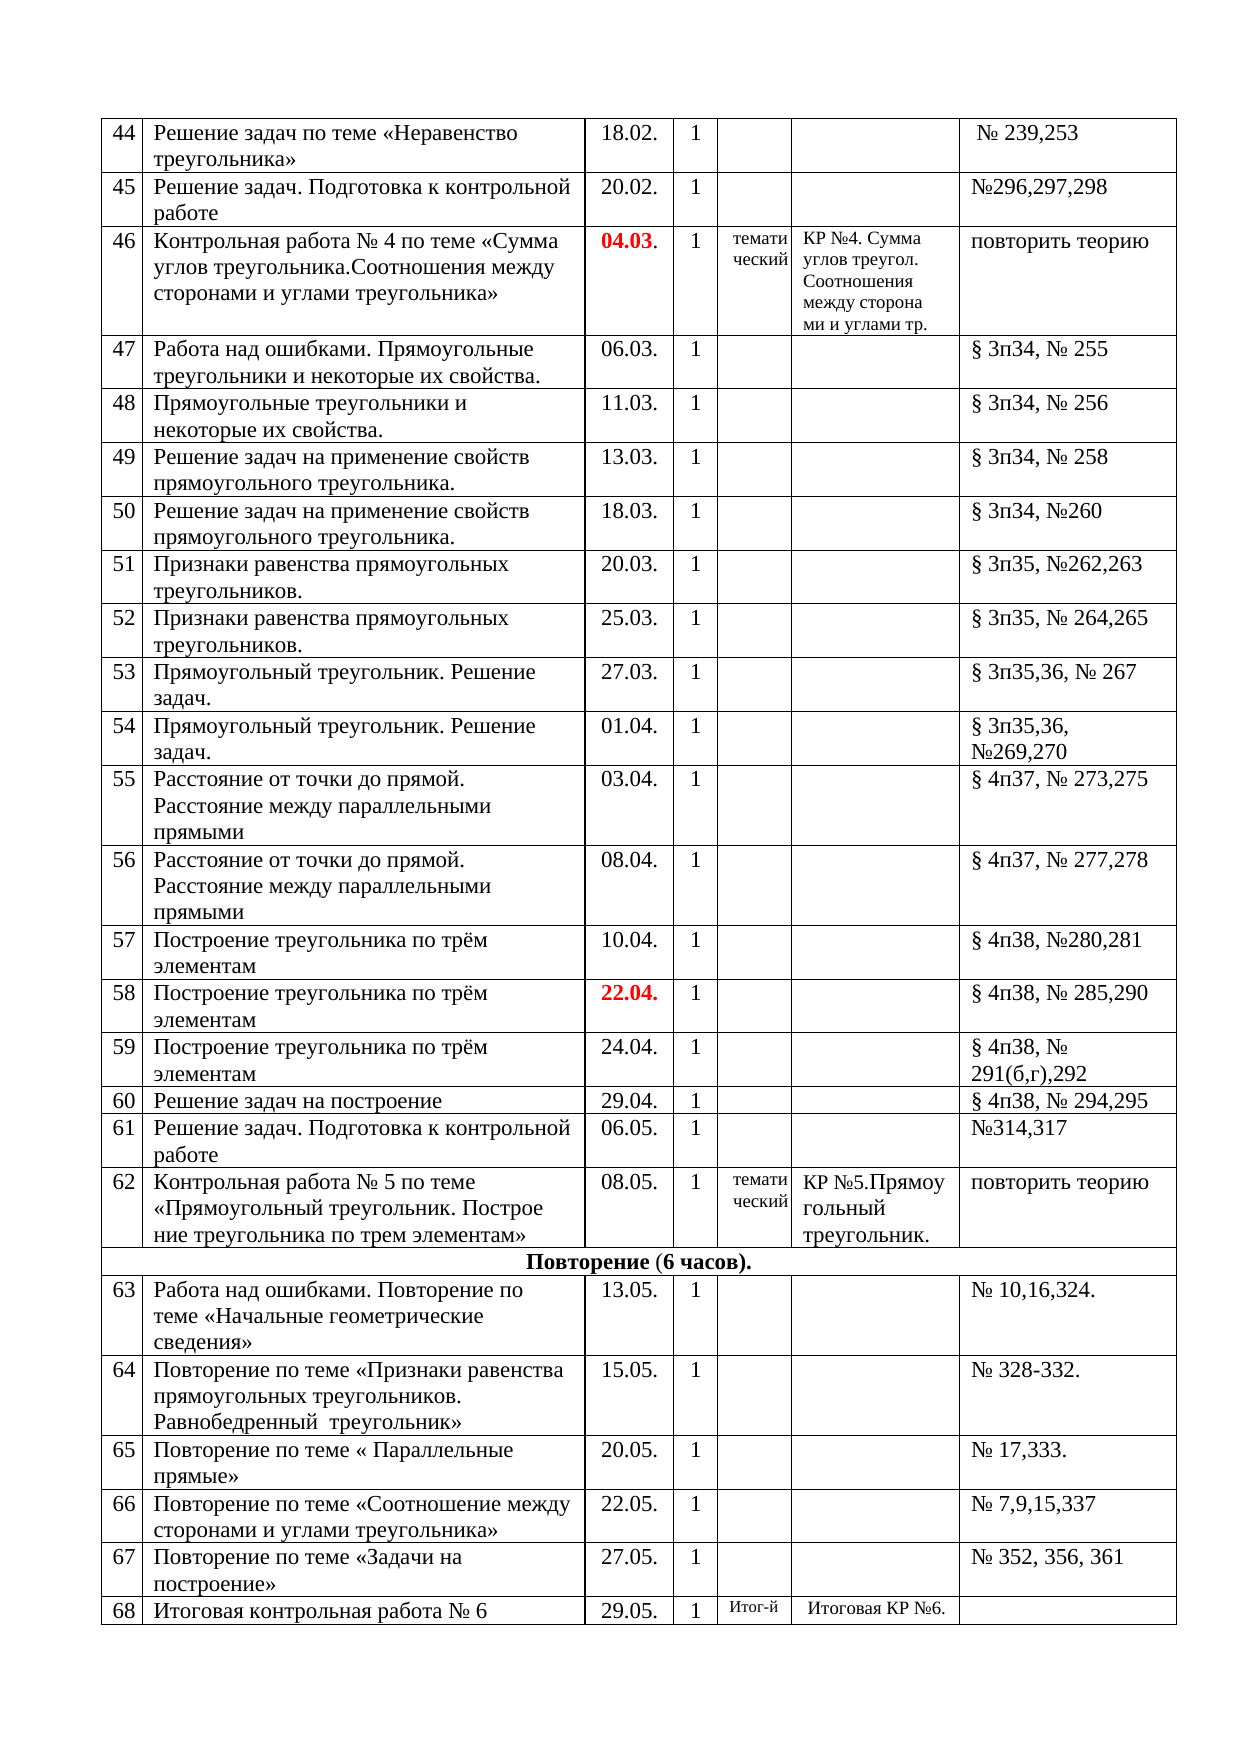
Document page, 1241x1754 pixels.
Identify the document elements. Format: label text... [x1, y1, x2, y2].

table_cell Повторение по теме « Параллельные прямые» [143, 1436, 584, 1488]
table_cell 1 [674, 926, 717, 978]
table_cell 1 [674, 551, 717, 603]
table_cell 20.03. [586, 551, 673, 603]
table_cell Расстояние от точки до прямой. Расстояние между параллельными прямыми [143, 846, 584, 925]
table_cell [718, 766, 791, 844]
table_cell № 10,16,324. [960, 1276, 1176, 1355]
table_cell 62 [102, 1168, 142, 1247]
table_cell КР №5.Прямоу гольный треугольник. [792, 1168, 959, 1247]
table_cell [718, 389, 791, 442]
table_cell 1 [674, 1436, 717, 1488]
table_cell Прямоугольный треугольник. Решение задач. [143, 658, 584, 711]
table_cell Решение задач на построение [143, 1087, 584, 1113]
table_cell § 4п37, № 277,278 [960, 846, 1176, 925]
table_cell 1 [674, 712, 717, 764]
table_cell 1 [674, 497, 717, 549]
table_cell 1 [674, 604, 717, 657]
table_cell [792, 980, 959, 1032]
table_cell Работа над ошибками. Прямоугольные треугольники и некоторые их свойства. [143, 336, 584, 388]
table_cell 11.03. [586, 389, 673, 442]
table_cell 57 [102, 926, 142, 978]
table_cell повторить теорию [960, 227, 1176, 334]
table_cell Решение задач. Подготовка к контрольной работе [143, 1114, 584, 1167]
table_cell 22.05. [586, 1490, 673, 1542]
table_cell тематический [718, 1168, 791, 1247]
table_cell 1 [674, 1276, 717, 1355]
table_cell [718, 443, 791, 496]
table_cell [718, 980, 791, 1032]
table_cell § 3п34, № 255 [960, 336, 1176, 388]
table_cell 55 [102, 766, 142, 844]
table_cell 04.03. [586, 227, 673, 334]
table_cell § 3п35,36, №269,270 [960, 712, 1176, 764]
table_cell 25.03. [586, 604, 673, 657]
table_cell 1 [674, 1597, 717, 1623]
table_cell Признаки равенства прямоугольных треугольников. [143, 551, 584, 603]
table_cell № 17,333. [960, 1436, 1176, 1488]
table_cell 1 [674, 1490, 717, 1542]
table_cell § 4п38, № 285,290 [960, 980, 1176, 1032]
table_cell 44 [102, 119, 142, 172]
table_cell Решение задач. Подготовка к контрольной работе [143, 173, 584, 226]
table_cell [718, 1087, 791, 1113]
table_cell § 3п34, № 256 [960, 389, 1176, 442]
table_cell [792, 1543, 959, 1596]
table_cell [718, 1356, 791, 1435]
table_cell 1 [674, 443, 717, 496]
table_cell [792, 1276, 959, 1355]
table_cell [792, 551, 959, 603]
table_cell [718, 1033, 791, 1086]
table_cell Повторение по теме «Задачи на построение» [143, 1543, 584, 1596]
table_cell Работа над ошибками. Повторение по теме «Начальные геометрические сведения» [143, 1276, 584, 1355]
table_cell № 7,9,15,337 [960, 1490, 1176, 1542]
table_cell 24.04. [586, 1033, 673, 1086]
table_cell 1 [674, 389, 717, 442]
table_cell 15.05. [586, 1356, 673, 1435]
table_cell Прямоугольные треугольники и некоторые их свойства. [143, 389, 584, 442]
table_cell 08.05. [586, 1168, 673, 1247]
table_cell 46 [102, 227, 142, 334]
table_cell 59 [102, 1033, 142, 1086]
table_cell 22.04. [586, 980, 673, 1032]
table_cell 63 [102, 1276, 142, 1355]
table_cell 1 [674, 1114, 717, 1167]
table_cell 10.04. [586, 926, 673, 978]
table_cell 13.03. [586, 443, 673, 496]
table_cell [718, 604, 791, 657]
table_cell [718, 712, 791, 764]
table_cell 68 [102, 1597, 142, 1623]
table_cell 64 [102, 1356, 142, 1435]
table_cell § 3п34, № 258 [960, 443, 1176, 496]
table_cell 06.03. [586, 336, 673, 388]
table_cell § 3п35, № 264,265 [960, 604, 1176, 657]
table_cell [792, 1490, 959, 1542]
table_cell [718, 336, 791, 388]
table_cell 20.05. [586, 1436, 673, 1488]
table_cell 1 [674, 1087, 717, 1113]
table_cell 60 [102, 1087, 142, 1113]
table_cell № 328-332. [960, 1356, 1176, 1435]
table_cell Построение треугольника по трём элементам [143, 980, 584, 1032]
table_cell [792, 658, 959, 711]
table_cell [792, 1114, 959, 1167]
table_cell КР №4. Сумма углов треугол. Соотношения между сторона ми и углами тр. [792, 227, 959, 334]
table_cell 50 [102, 497, 142, 549]
table_cell 18.03. [586, 497, 673, 549]
table_cell 1 [674, 766, 717, 844]
table_cell [718, 1436, 791, 1488]
table_cell 49 [102, 443, 142, 496]
table_cell [718, 658, 791, 711]
table_cell 53 [102, 658, 142, 711]
table_cell 51 [102, 551, 142, 603]
table_cell [718, 1490, 791, 1542]
table_cell 1 [674, 173, 717, 226]
table_cell [792, 1436, 959, 1488]
table_cell § 4п38, №280,281 [960, 926, 1176, 978]
table_cell [718, 173, 791, 226]
table_cell [792, 336, 959, 388]
table_cell [792, 443, 959, 496]
table_cell § 4п37, № 273,275 [960, 766, 1176, 844]
table_cell Признаки равенства прямоугольных треугольников. [143, 604, 584, 657]
table_cell § 3п34, №260 [960, 497, 1176, 549]
table_cell 1 [674, 1033, 717, 1086]
table_cell 54 [102, 712, 142, 764]
table_cell [718, 846, 791, 925]
table_cell [792, 766, 959, 844]
table_cell [718, 926, 791, 978]
table_cell Расстояние от точки до прямой. Расстояние между параллельными прямыми [143, 766, 584, 844]
table_cell 65 [102, 1436, 142, 1488]
table_cell 13.05. [586, 1276, 673, 1355]
table_cell Решение задач на применение свойств прямоугольного треугольника. [143, 497, 584, 549]
table_cell 1 [674, 119, 717, 172]
table_cell 27.03. [586, 658, 673, 711]
table_cell 1 [674, 846, 717, 925]
table_cell повторить теорию [960, 1168, 1176, 1247]
table_cell [792, 712, 959, 764]
table_cell 56 [102, 846, 142, 925]
table_cell Построение треугольника по трём элементам [143, 926, 584, 978]
table_cell Решение задач на применение свойств прямоугольного треугольника. [143, 443, 584, 496]
table_cell [792, 119, 959, 172]
table_cell 45 [102, 173, 142, 226]
table_cell § 4п38, № 294,295 [960, 1087, 1176, 1113]
table_cell 58 [102, 980, 142, 1032]
table_cell 52 [102, 604, 142, 657]
table_cell [718, 551, 791, 603]
table_cell 01.04. [586, 712, 673, 764]
table_cell [792, 173, 959, 226]
table_cell 18.02. [586, 119, 673, 172]
table_cell тематический [718, 227, 791, 334]
table_cell Решение задач по теме «Неравенство треугольника» [143, 119, 584, 172]
table_cell § 3п35, №262,263 [960, 551, 1176, 603]
table_cell § 3п35,36, № 267 [960, 658, 1176, 711]
table_cell [792, 389, 959, 442]
table_cell 66 [102, 1490, 142, 1542]
table_cell 27.05. [586, 1543, 673, 1596]
table_cell 1 [674, 227, 717, 334]
table_cell 29.04. [586, 1087, 673, 1113]
table_cell 29.05. [586, 1597, 673, 1623]
table_cell 06.05. [586, 1114, 673, 1167]
table_cell [792, 1356, 959, 1435]
table_cell [792, 497, 959, 549]
table_cell 1 [674, 1543, 717, 1596]
table_cell 1 [674, 336, 717, 388]
table_cell 1 [674, 980, 717, 1032]
table_cell 1 [674, 658, 717, 711]
table_cell 47 [102, 336, 142, 388]
table_cell [792, 846, 959, 925]
table_cell 1 [674, 1356, 717, 1435]
table_cell Контрольная работа № 5 по теме «Прямоугольный треугольник. Построе ние треугольника по трем элементам» [143, 1168, 584, 1247]
table_cell 61 [102, 1114, 142, 1167]
table_cell Итоговая контрольная работа № 6 [143, 1597, 584, 1623]
table_cell 08.04. [586, 846, 673, 925]
table_cell Итог-й [718, 1597, 791, 1623]
table_cell Построение треугольника по трём элементам [143, 1033, 584, 1086]
table_cell 67 [102, 1543, 142, 1596]
table_cell [718, 497, 791, 549]
table_cell №296,297,298 [960, 173, 1176, 226]
table_cell § 4п38, № 291(б,г),292 [960, 1033, 1176, 1086]
table_cell [792, 926, 959, 978]
table_cell Итоговая КР №6. [792, 1597, 959, 1623]
table_cell 1 [674, 1168, 717, 1247]
table_cell [960, 1597, 1176, 1623]
table_cell [792, 1087, 959, 1113]
table_cell № 239,253 [960, 119, 1176, 172]
table_cell Повторение (6 часов). [102, 1248, 1176, 1274]
table_cell 20.02. [586, 173, 673, 226]
table_cell Контрольная работа № 4 по теме «Сумма углов треугольника.Соотношения между сторонами и углами треугольника» [143, 227, 584, 334]
table_cell Повторение по теме «Соотношение между сторонами и углами треугольника» [143, 1490, 584, 1542]
table_cell 48 [102, 389, 142, 442]
table_cell [792, 604, 959, 657]
table_cell 03.04. [586, 766, 673, 844]
table_cell Прямоугольный треугольник. Решение задач. [143, 712, 584, 764]
table_cell [718, 1543, 791, 1596]
table_cell [718, 1276, 791, 1355]
table_cell № 352, 356, 361 [960, 1543, 1176, 1596]
table_cell [718, 119, 791, 172]
table_cell Повторение по теме «Признаки равенства прямоугольных треугольников. Равнобедренный треугольник» [143, 1356, 584, 1435]
table_cell [718, 1114, 791, 1167]
table_cell №314,317 [960, 1114, 1176, 1167]
table_cell [792, 1033, 959, 1086]
